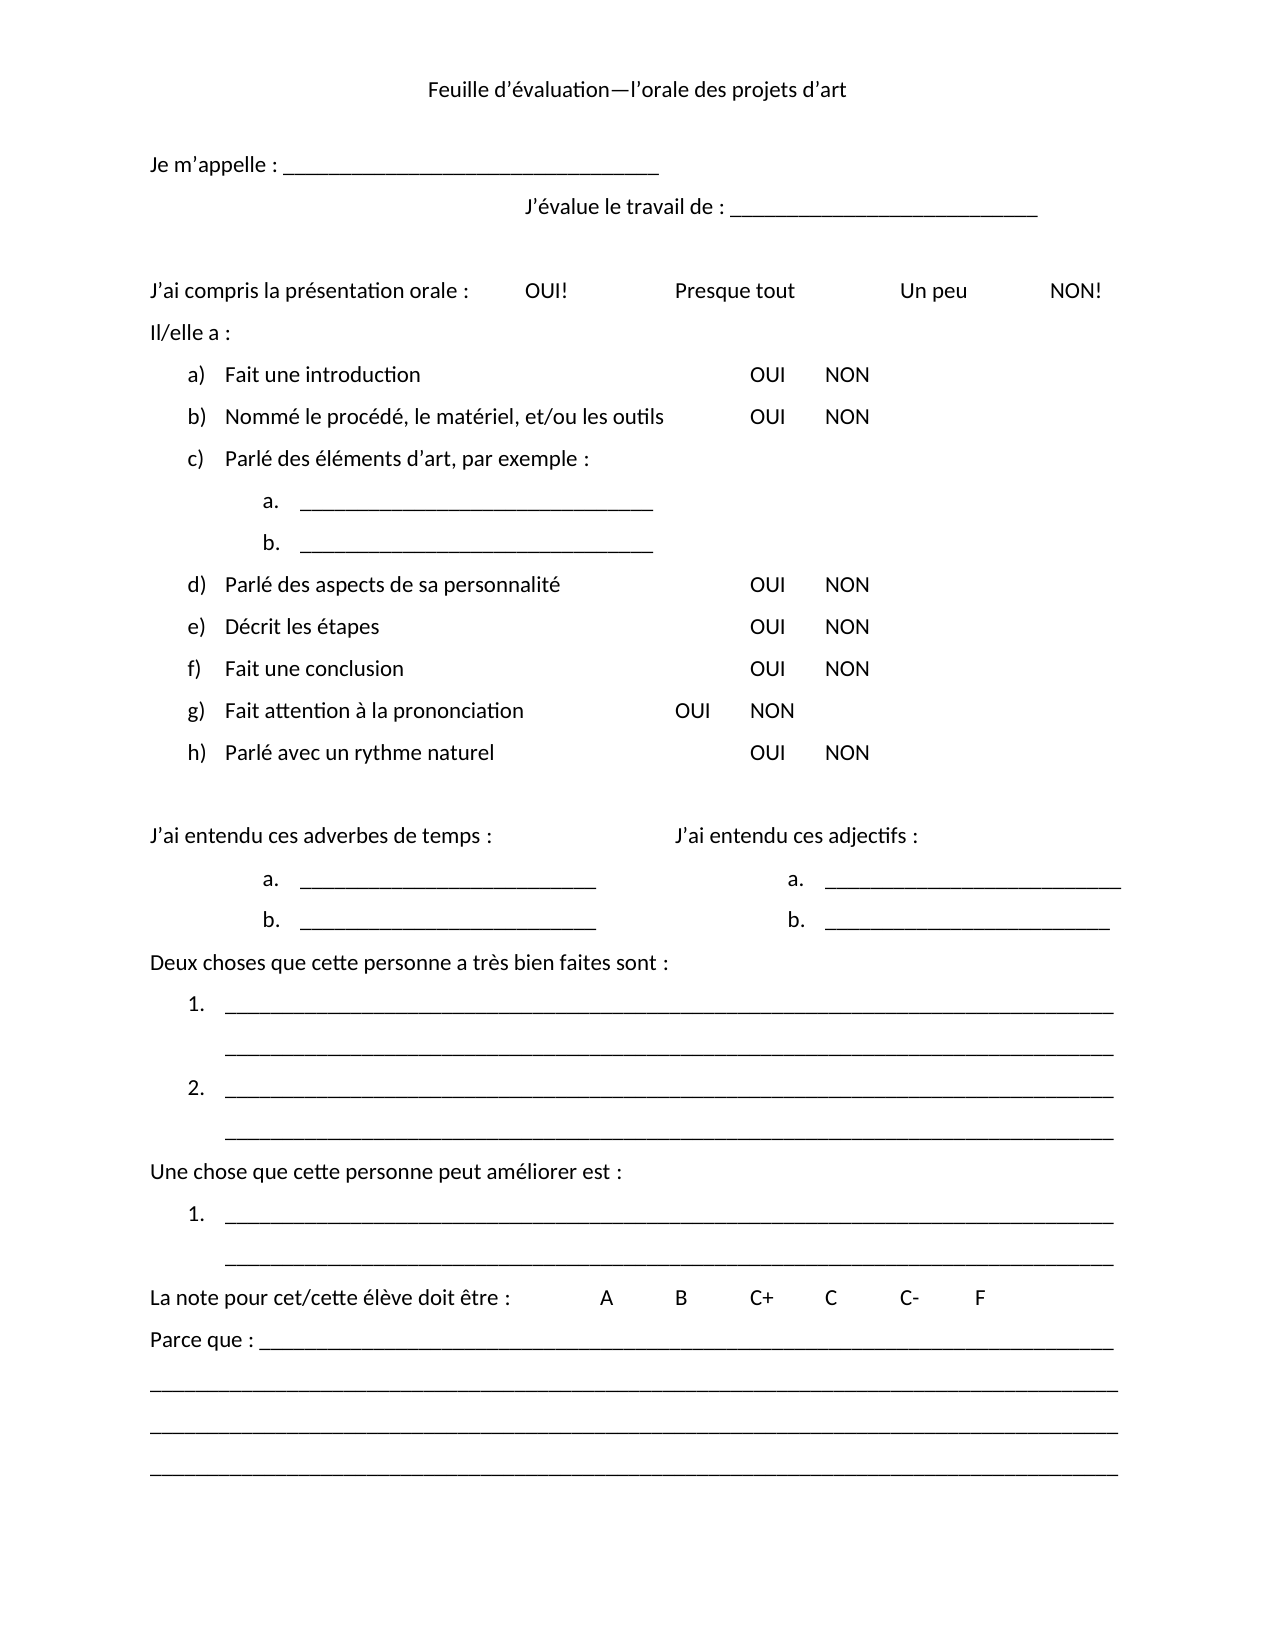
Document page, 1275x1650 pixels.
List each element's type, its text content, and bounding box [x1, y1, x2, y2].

text Deux choses que cette personne a très bien faites sont : [150, 948, 1125, 976]
list ____________________________________________________________________________________________________________________________________________________________ [187, 1199, 1125, 1269]
list Fait attention à la prononciation OUI NON [187, 696, 1125, 724]
text Parce que : ___________________________________________________________________________ [150, 1325, 1125, 1353]
list _______________________________ [262, 528, 1125, 556]
list Parlé avec un rythme naturel OUI NON [187, 738, 1125, 766]
text _____________________________________________________________________________________ [150, 1367, 1125, 1395]
text J’évalue le travail de : ___________________________ [450, 192, 1125, 220]
text Il/elle a : [150, 318, 1125, 346]
text _____________________________________________________________________________________ [150, 1451, 1125, 1479]
text J’ai entendu ces adjectifs : [675, 822, 1125, 850]
list Nommé le procédé, le matériel, et/ou les outils OUI NON [187, 402, 1125, 430]
text Une chose que cette personne peut améliorer est : [150, 1157, 1125, 1186]
list J’ai entendu ces adverbes de temps : [150, 822, 600, 850]
list Parlé des éléments d’art, par exemple : [187, 444, 1125, 472]
list ____________________________________________________________________________________________________________________________________________________________ [187, 1073, 1125, 1143]
list Parlé des aspects de sa personnalité OUI NON [187, 570, 1125, 598]
text La note pour cet/cette élève doit être : A B C+ C C- F [150, 1283, 1125, 1311]
list Fait une conclusion OUI NON [187, 654, 1125, 682]
list Décrit les étapes OUI NON [187, 612, 1125, 640]
list __________________________ [262, 864, 600, 892]
list __________________________ [787, 864, 1125, 892]
text _____________________________________________________________________________________ [150, 1409, 1125, 1437]
list __________________________ [262, 906, 600, 934]
list Fait une introduction OUI NON [187, 360, 1125, 388]
text Je m’appelle : _________________________________ [150, 150, 1125, 178]
list ____________________________________________________________________________________________________________________________________________________________ [187, 989, 1125, 1059]
text J’ai compris la présentation orale : OUI! Presque tout Un peu NON! [150, 276, 1125, 304]
list _________________________ [787, 906, 1125, 934]
list _______________________________ [262, 486, 1125, 514]
